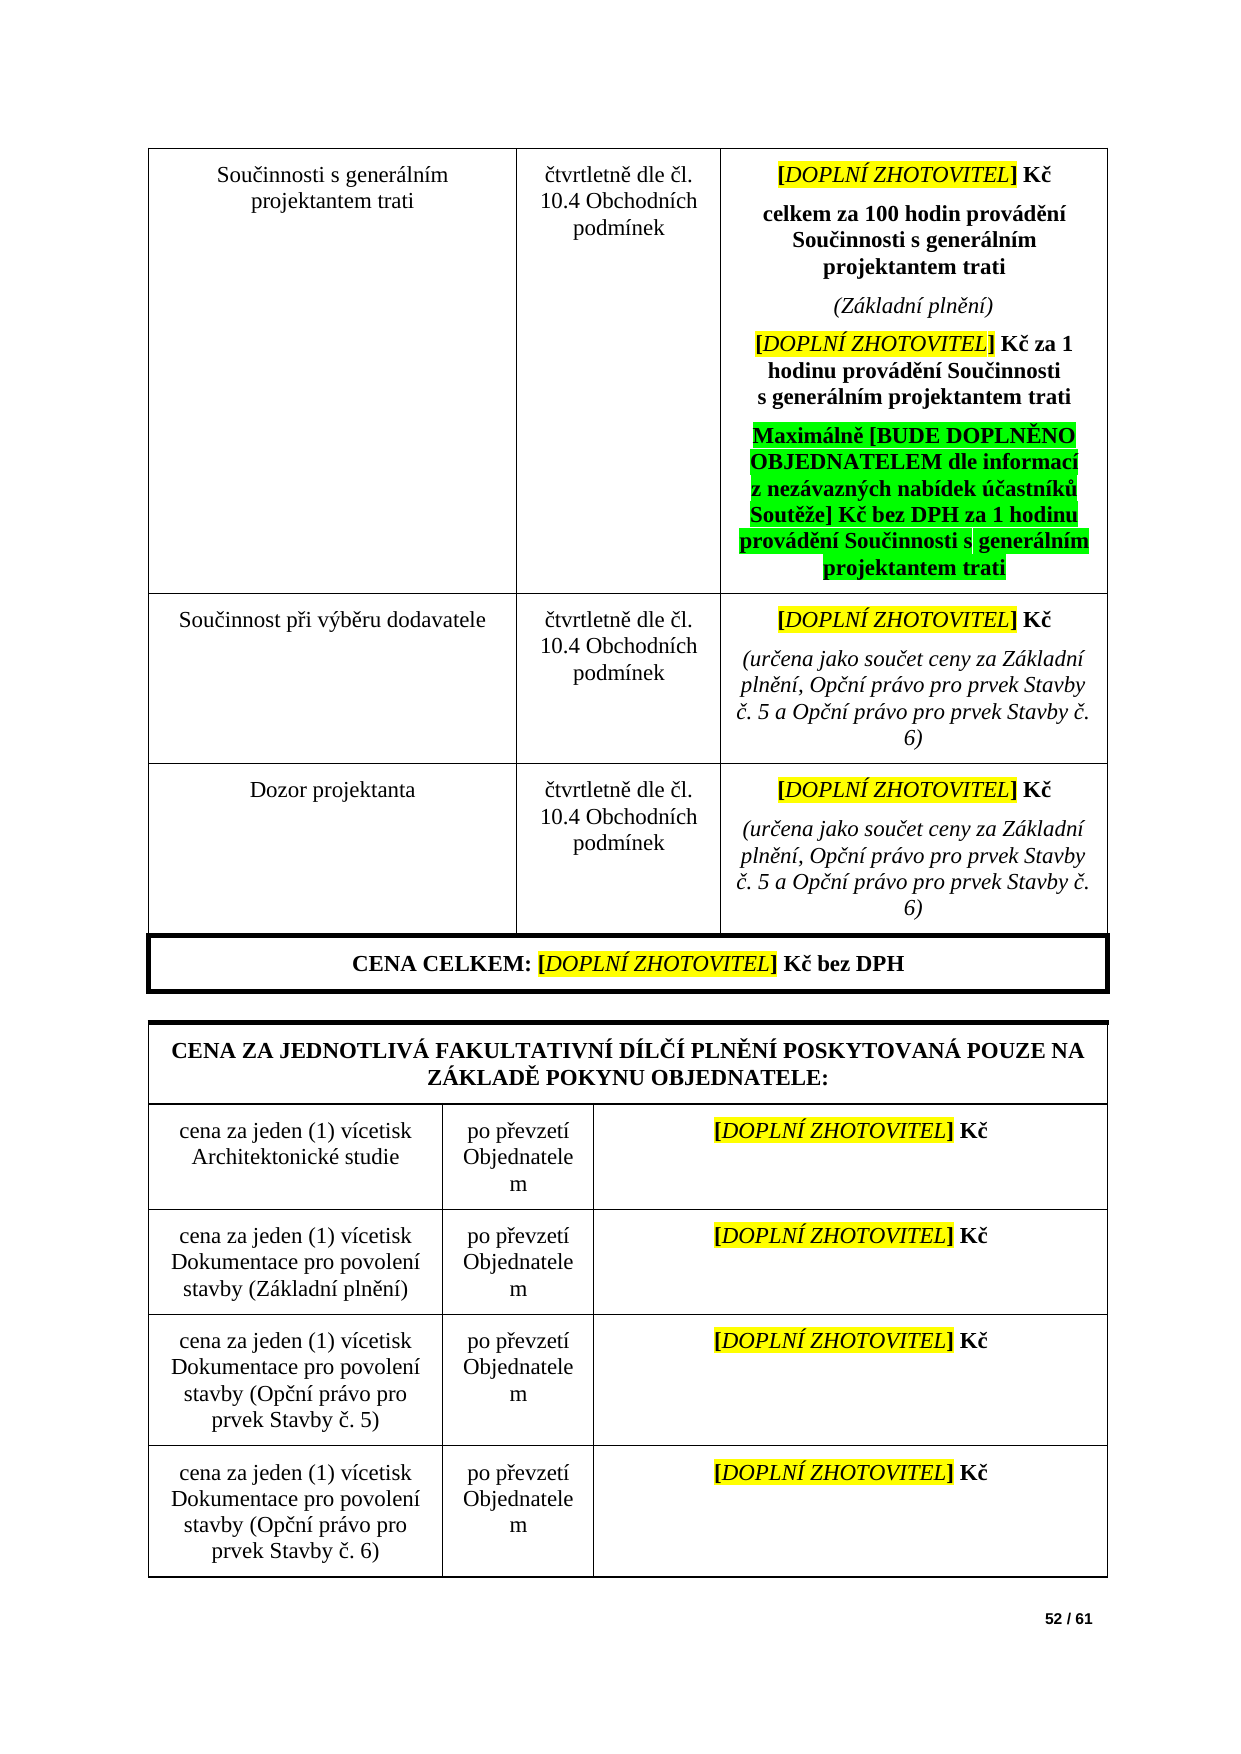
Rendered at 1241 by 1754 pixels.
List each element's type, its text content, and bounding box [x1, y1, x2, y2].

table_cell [594, 1446, 1107, 1576]
table_cell po převzetí Objednatelem [443, 1210, 593, 1313]
table_cell [DOPLNÍ ZHOTOVITEL] Kč celkem za 100 hodin provádění Součinnosti s generálním projektantem trati (Základní plnění) [DOPLNÍ ZHOTOVITEL] Kč za 1 hodinu provádění Součinnosti s generálním projektantem trati Maximálně [BUDE DOPLNĚNO OBJEDNATELEM dle informací z nezávazných nabídek účastníků Soutěže] Kč bez DPH za 1 hodinu provádění Součinnosti s generálním projektantem trati [721, 149, 1107, 593]
table_header CENA ZA JEDNOTLIVÁ FAKULTATIVNÍ DÍLČÍ PLNĚNÍ POSKYTOVANÁ POUZE NA ZÁKLADĚ POKYNU OBJEDNATELE: [149, 1025, 1107, 1103]
table_cell čtvrtletně dle čl. 10.4 Obchodních podmínek [517, 764, 720, 933]
table_cell po převzetí Objednatelem [443, 1105, 593, 1208]
table_cell po převzetí Objednatelem [443, 1315, 593, 1445]
table_cell CENA CELKEM: [DOPLNÍ ZHOTOVITEL] Kč bez DPH [151, 938, 1105, 989]
table_cell cena za jeden (1) vícetisk Dokumentace pro povolení stavby (Základní plnění) [149, 1210, 442, 1313]
table_cell Součinnosti s generálním projektantem trati [149, 149, 516, 593]
table_cell [DOPLNÍ ZHOTOVITEL] Kč (určena jako součet ceny za Základní plnění, Opční právo pro prvek Stavby č. 5 a Opční právo pro prvek Stavby č. 6) [721, 764, 1107, 933]
table_cell cena za jeden (1) vícetisk Dokumentace pro povolení stavby (Opční právo pro prvek Stavby č. 6) [149, 1446, 442, 1576]
table_cell čtvrtletně dle čl. 10.4 Obchodních podmínek [517, 149, 720, 593]
table_cell [DOPLNÍ ZHOTOVITEL] Kč [594, 1105, 1107, 1208]
table_cell čtvrtletně dle čl. 10.4 Obchodních podmínek [517, 594, 720, 763]
table_cell Dozor projektanta [149, 764, 516, 933]
table_cell [DOPLNÍ ZHOTOVITEL] Kč [594, 1315, 1107, 1445]
table_cell [DOPLNÍ ZHOTOVITEL] Kč (určena jako součet ceny za Základní plnění, Opční právo pro prvek Stavby č. 5 a Opční právo pro prvek Stavby č. 6) [721, 594, 1107, 763]
table_cell cena za jeden (1) vícetisk Architektonické studie [149, 1105, 442, 1208]
table_cell [DOPLNÍ ZHOTOVITEL] Kč [594, 1210, 1107, 1313]
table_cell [443, 1446, 593, 1576]
table_cell Součinnost při výběru dodavatele [149, 594, 516, 763]
table_cell cena za jeden (1) vícetisk Dokumentace pro povolení stavby (Opční právo pro prvek Stavby č. 5) [149, 1315, 442, 1445]
